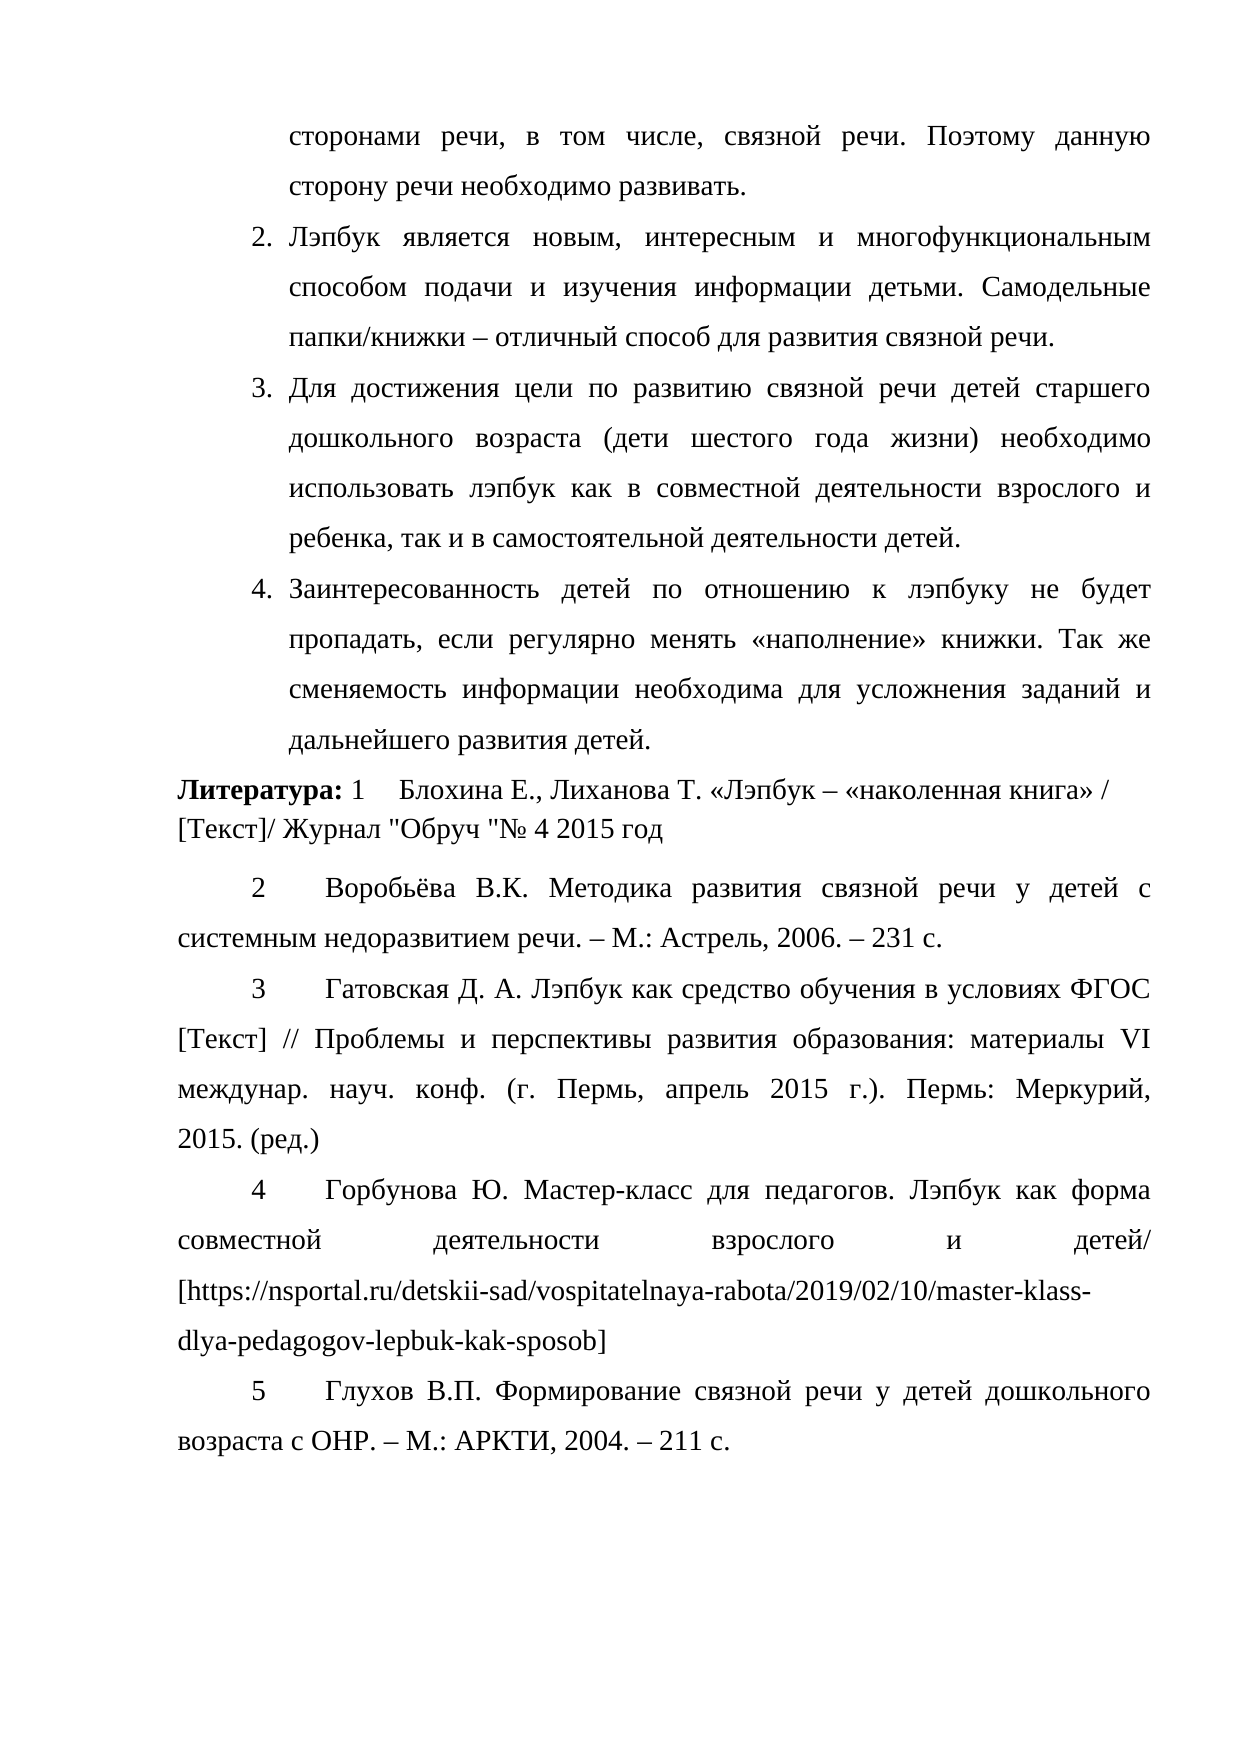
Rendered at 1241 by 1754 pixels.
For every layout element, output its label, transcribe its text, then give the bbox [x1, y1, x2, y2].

list Для достижения цели по развитию связной речи детей старшего дошкольного возраста (дети шестого года жизни) необходимо использовать лэпбук как в совместной деятельности взрослого и ребенка, так и в самостоятельной деятельности детей. [251, 370, 1152, 554]
text 3 Гатовская Д. А. Лэпбук как средство обучения в условиях ФГОС [Текст] // Проблемы и перспективы развития образования: материалы VI междунар. науч. конф. (г. Пермь, апрель 2015 г.). Пермь: Меркурий, 2015. (ред.) [177, 971, 1152, 1155]
text Литература: 1 Блохина Е., Лиханова Т. «Лэпбук – «наколенная книга» / [Текст]/ Журнал "Обруч "№ 4 2015 год [177, 772, 1152, 844]
text 2 Воробьёва В.К. Методика развития связной речи у детей с системным недоразвитием речи. – М.: Астрель, 2006. – 231 с. [177, 870, 1152, 954]
text 5 Глухов В.П. Формирование связной речи у детей дошкольного возраста с ОНР. – М.: АРКТИ, 2004. – 211 с. [177, 1373, 1152, 1457]
list Лэпбук является новым, интересным и многофункциональным способом подачи и изучения информации детьми. Самодельные папки/книжки – отличный способ для развития связной речи. [251, 219, 1152, 353]
text 4 Горбунова Ю. Мастер-класс для педагогов. Лэпбук как форма совместной деятельности взрослого и детей/ [https://nsportal.ru/detskii-sad/vospitatelnaya-rabota/2019/02/10/master-klass-dlya-pedagogov-lepbuk-kak-sposob] [177, 1172, 1152, 1356]
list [251, 118, 1152, 202]
list Заинтересованность детей по отношению к лэпбуку не будет пропадать, если регулярно менять «наполнение» книжки. Так же сменяемость информации необходима для усложнения заданий и дальнейшего развития детей. [251, 571, 1152, 755]
